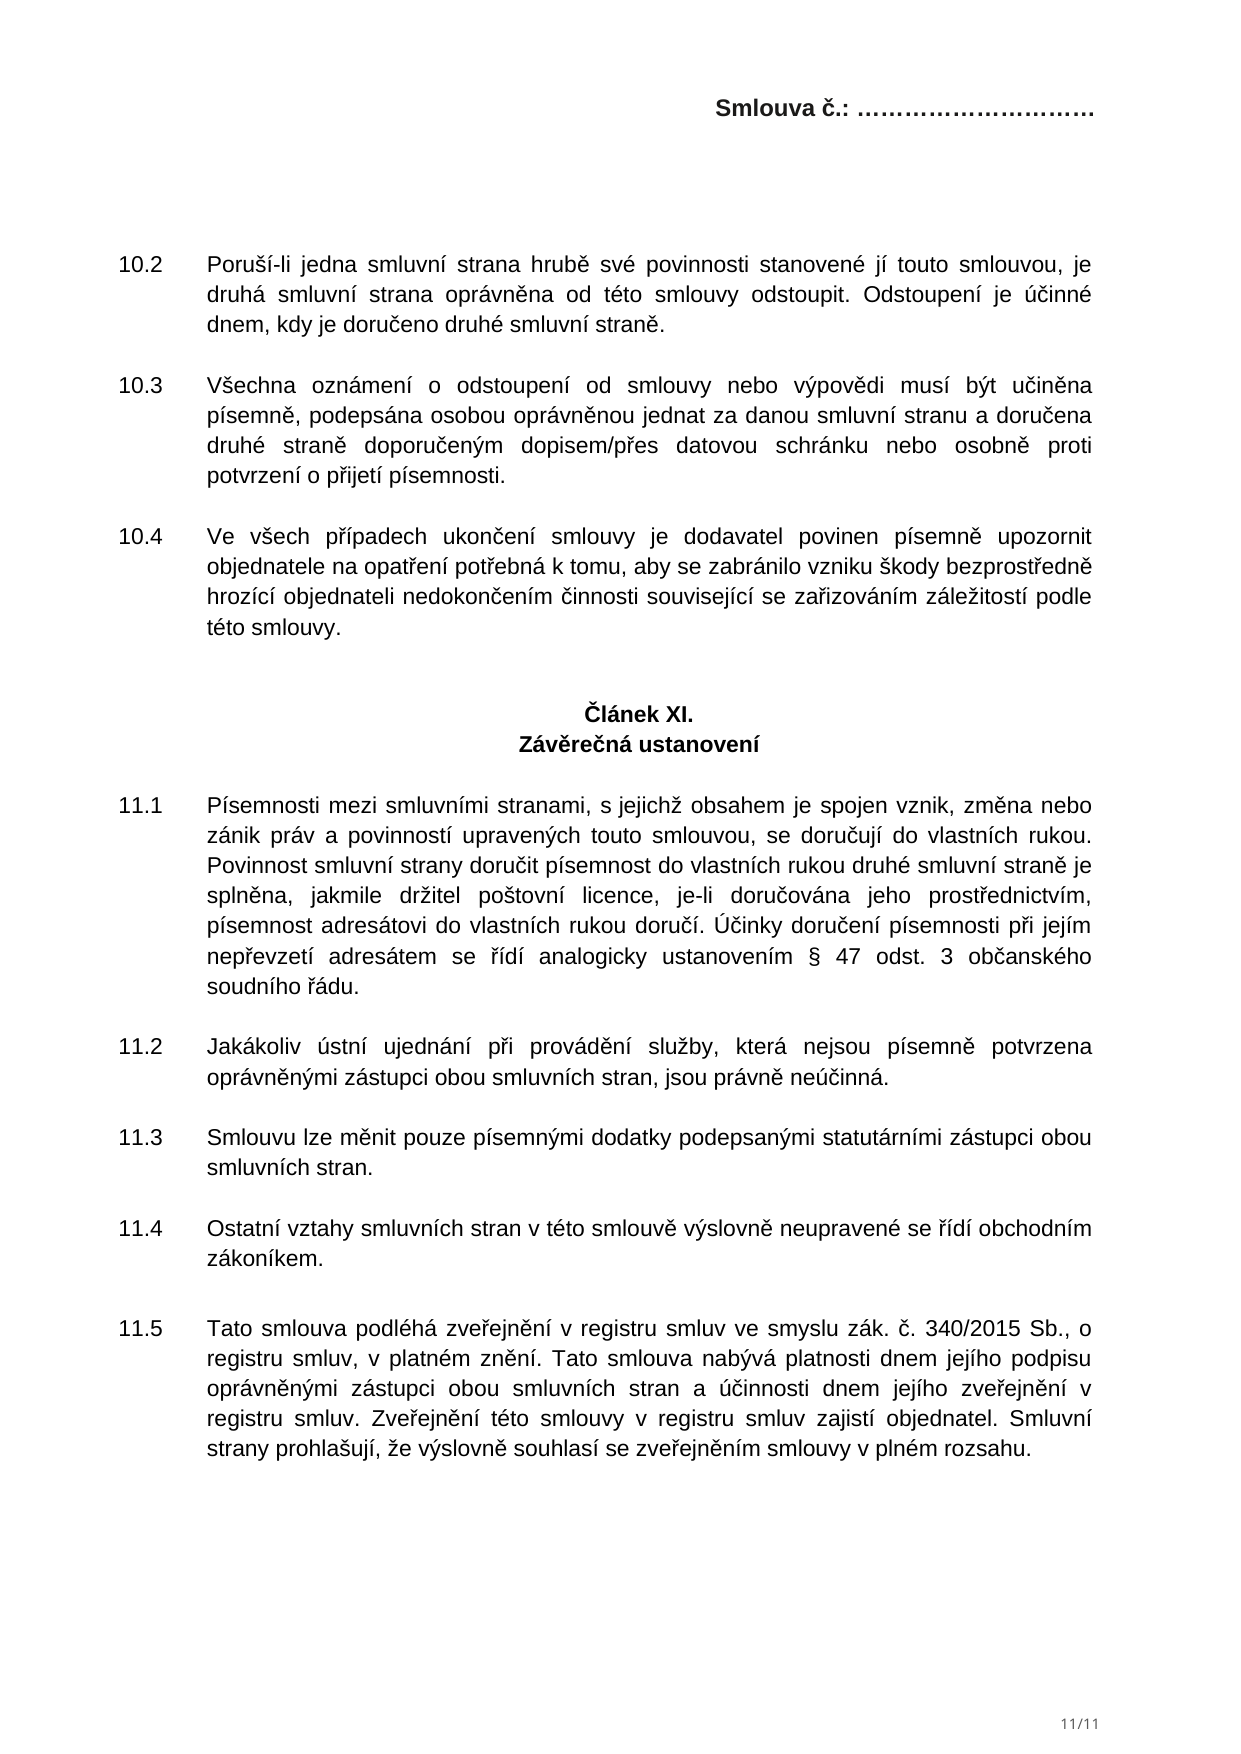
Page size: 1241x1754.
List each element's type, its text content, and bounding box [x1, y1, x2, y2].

list Tato smlouva podléhá zveřejnění v registru smluv ve smyslu zák. č. 340/2015 Sb., o registru smluv, v platném znění. Tato smlouva nabývá platnosti dnem jejího podpisu oprávněnými zástupci obou smluvních stran a účinnosti dnem jejího zveřejnění v registru smluv. Zveřejnění této smlouvy v registru smluv zajistí objednatel. Smluvní strany prohlašují, že výslovně souhlasí se zveřejněním smlouvy v plném rozsahu. [118, 1314, 1093, 1462]
text Článek XI. [185, 701, 1093, 727]
list Poruší-li jedna smluvní strana hrubě své povinnosti stanovené jí touto smlouvou, je druhá smluvní strana oprávněna od této smlouvy odstoupit. Odstoupení je účinné dnem, kdy je doručeno druhé smluvní straně. [118, 251, 1093, 338]
text Závěrečná ustanovení [185, 731, 1093, 758]
list Všechna oznámení o odstoupení od smlouvy nebo výpovědi musí být učiněna písemně, podepsána osobou oprávněnou jednat za danou smluvní stranu a doručena druhé straně doporučeným dopisem/přes datovou schránku nebo osobně proti potvrzení o přijetí písemnosti. [118, 372, 1093, 489]
list Smlouvu lze měnit pouze písemnými dodatky podepsanými statutárními zástupci obou smluvních stran. [118, 1124, 1093, 1181]
list Písemnosti mezi smluvními stranami, s jejichž obsahem je spojen vznik, změna nebo zánik práv a povinností upravených touto smlouvou, se doručují do vlastních rukou. Povinnost smluvní strany doručit písemnost do vlastních rukou druhé smluvní straně je splněna, jakmile držitel poštovní licence, je-li doručována jeho prostřednictvím, písemnost adresátovi do vlastních rukou doručí. Účinky doručení písemnosti při jejím nepřevzetí adresátem se řídí analogicky ustanovením § 47 odst. 3 občanského soudního řádu. [118, 792, 1093, 999]
list Ostatní vztahy smluvních stran v této smlouvě výslovně neupravené se řídí obchodním zákoníkem. [118, 1214, 1093, 1271]
list Jakákoliv ústní ujednání při provádění služby, která nejsou písemně potvrzena oprávněnými zástupci obou smluvních stran, jsou právně neúčinná. [118, 1033, 1093, 1090]
list Ve všech případech ukončení smlouvy je dodavatel povinen písemně upozornit objednatele na opatření potřebná k tomu, aby se zabránilo vzniku škody bezprostředně hrozící objednateli nedokončením činnosti související se zařizováním záležitostí podle této smlouvy. [118, 523, 1093, 640]
